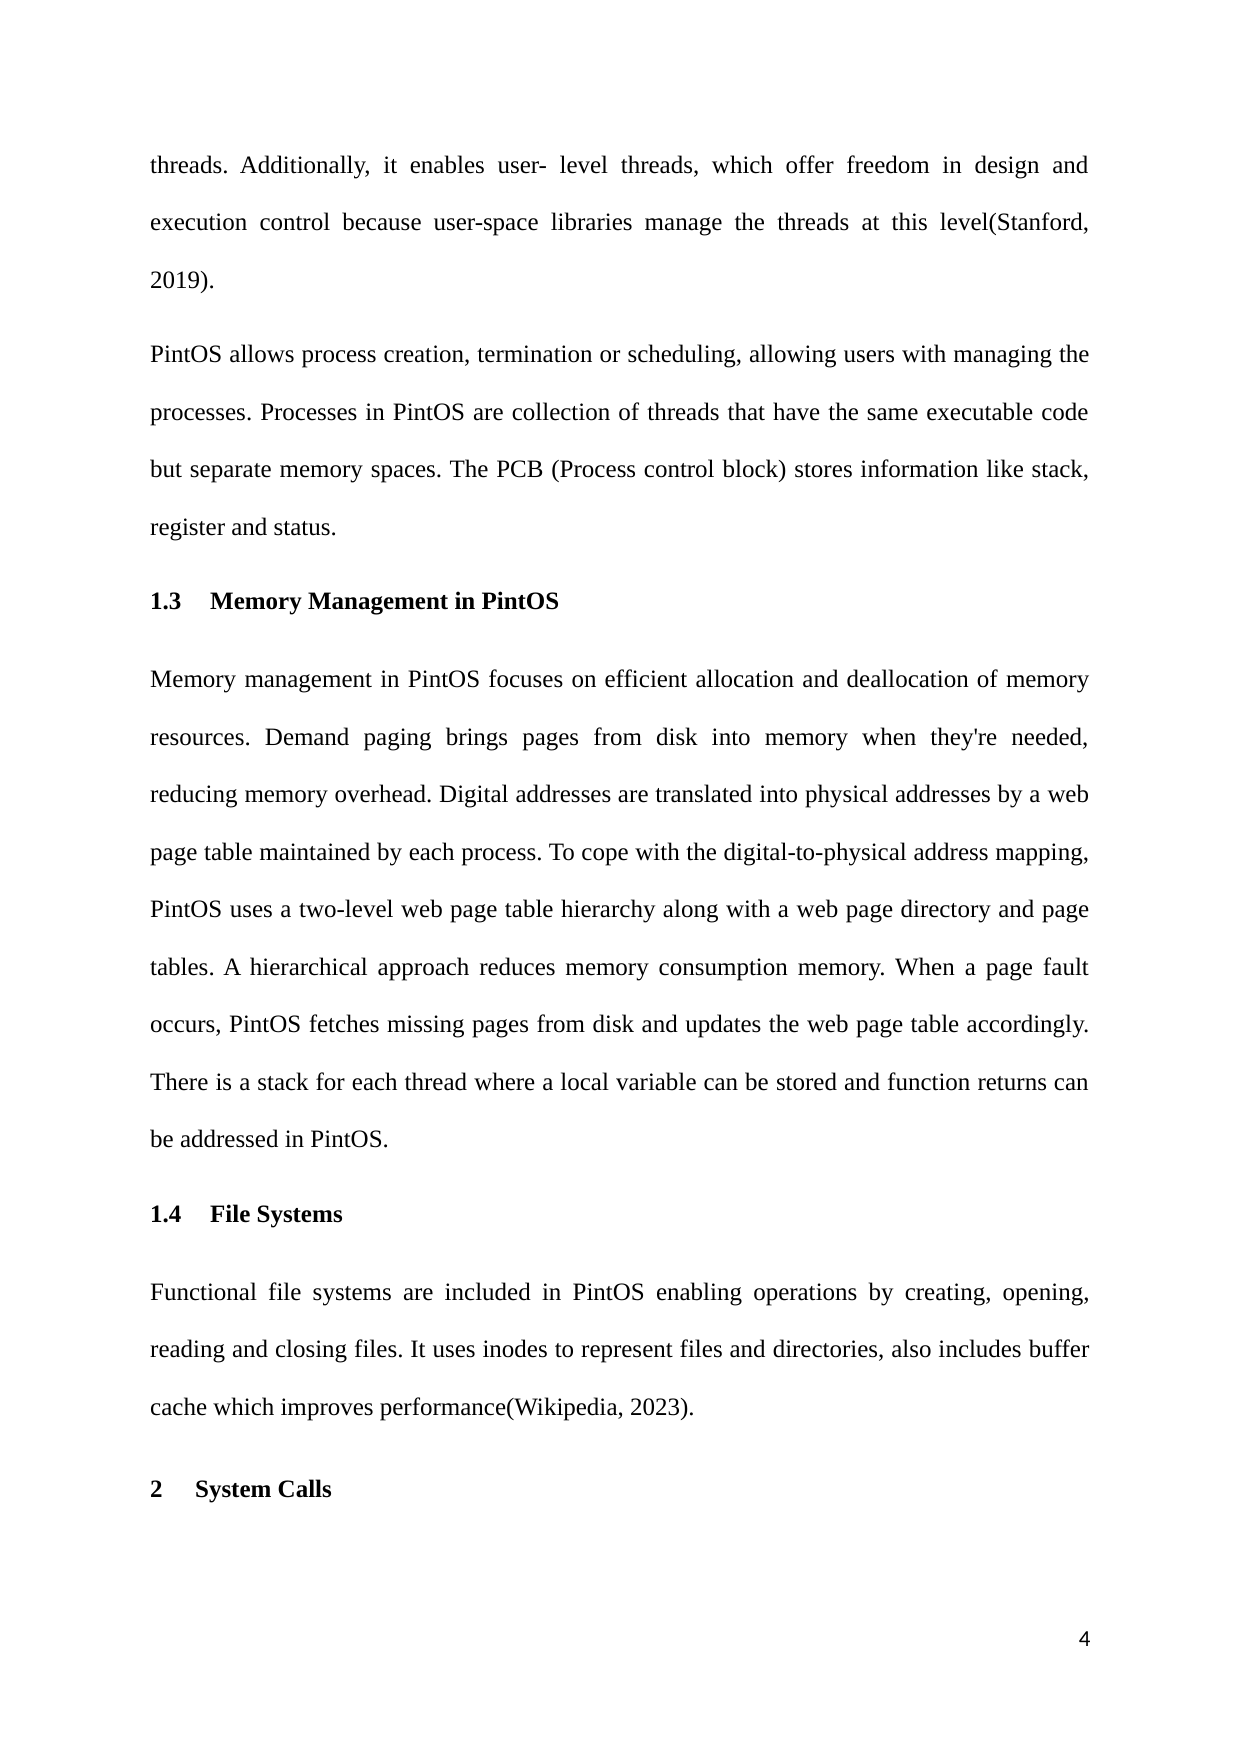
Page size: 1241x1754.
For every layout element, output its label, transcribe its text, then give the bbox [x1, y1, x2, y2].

subtitle Memory Management in PintOS [150, 586, 1090, 614]
subtitle File Systems [150, 1199, 1090, 1227]
text PintOS allows process creation, termination or scheduling, allowing users with managing the processes. Processes in PintOS are collection of threads that have the same executable code but separate memory spaces. The PCB (Process control block) stores information like stack, register and status. [150, 339, 1090, 540]
subtitle System Calls [150, 1474, 1090, 1503]
text Memory management in PintOS focuses on efficient allocation and deallocation of memory resources. Demand paging brings pages from disk into memory when they're needed, reducing memory overhead. Digital addresses are translated into physical addresses by a web page table maintained by each process. To cope with the digital-to-physical address mapping, PintOS uses a two-level web page table hierarchy along with a web page directory and page tables. A hierarchical approach reduces memory consumption memory. When a page fault occurs, PintOS fetches missing pages from disk and updates the web page table accordingly. There is a stack for each thread where a local variable can be stored and function returns can be addressed in PintOS. [150, 664, 1090, 1153]
text Functional file systems are included in PintOS enabling operations by creating, opening, reading and closing files. It uses inodes to represent files and directories, also includes buffer cache which improves performance(Wikipedia, 2023). [150, 1277, 1090, 1420]
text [150, 150, 1090, 294]
